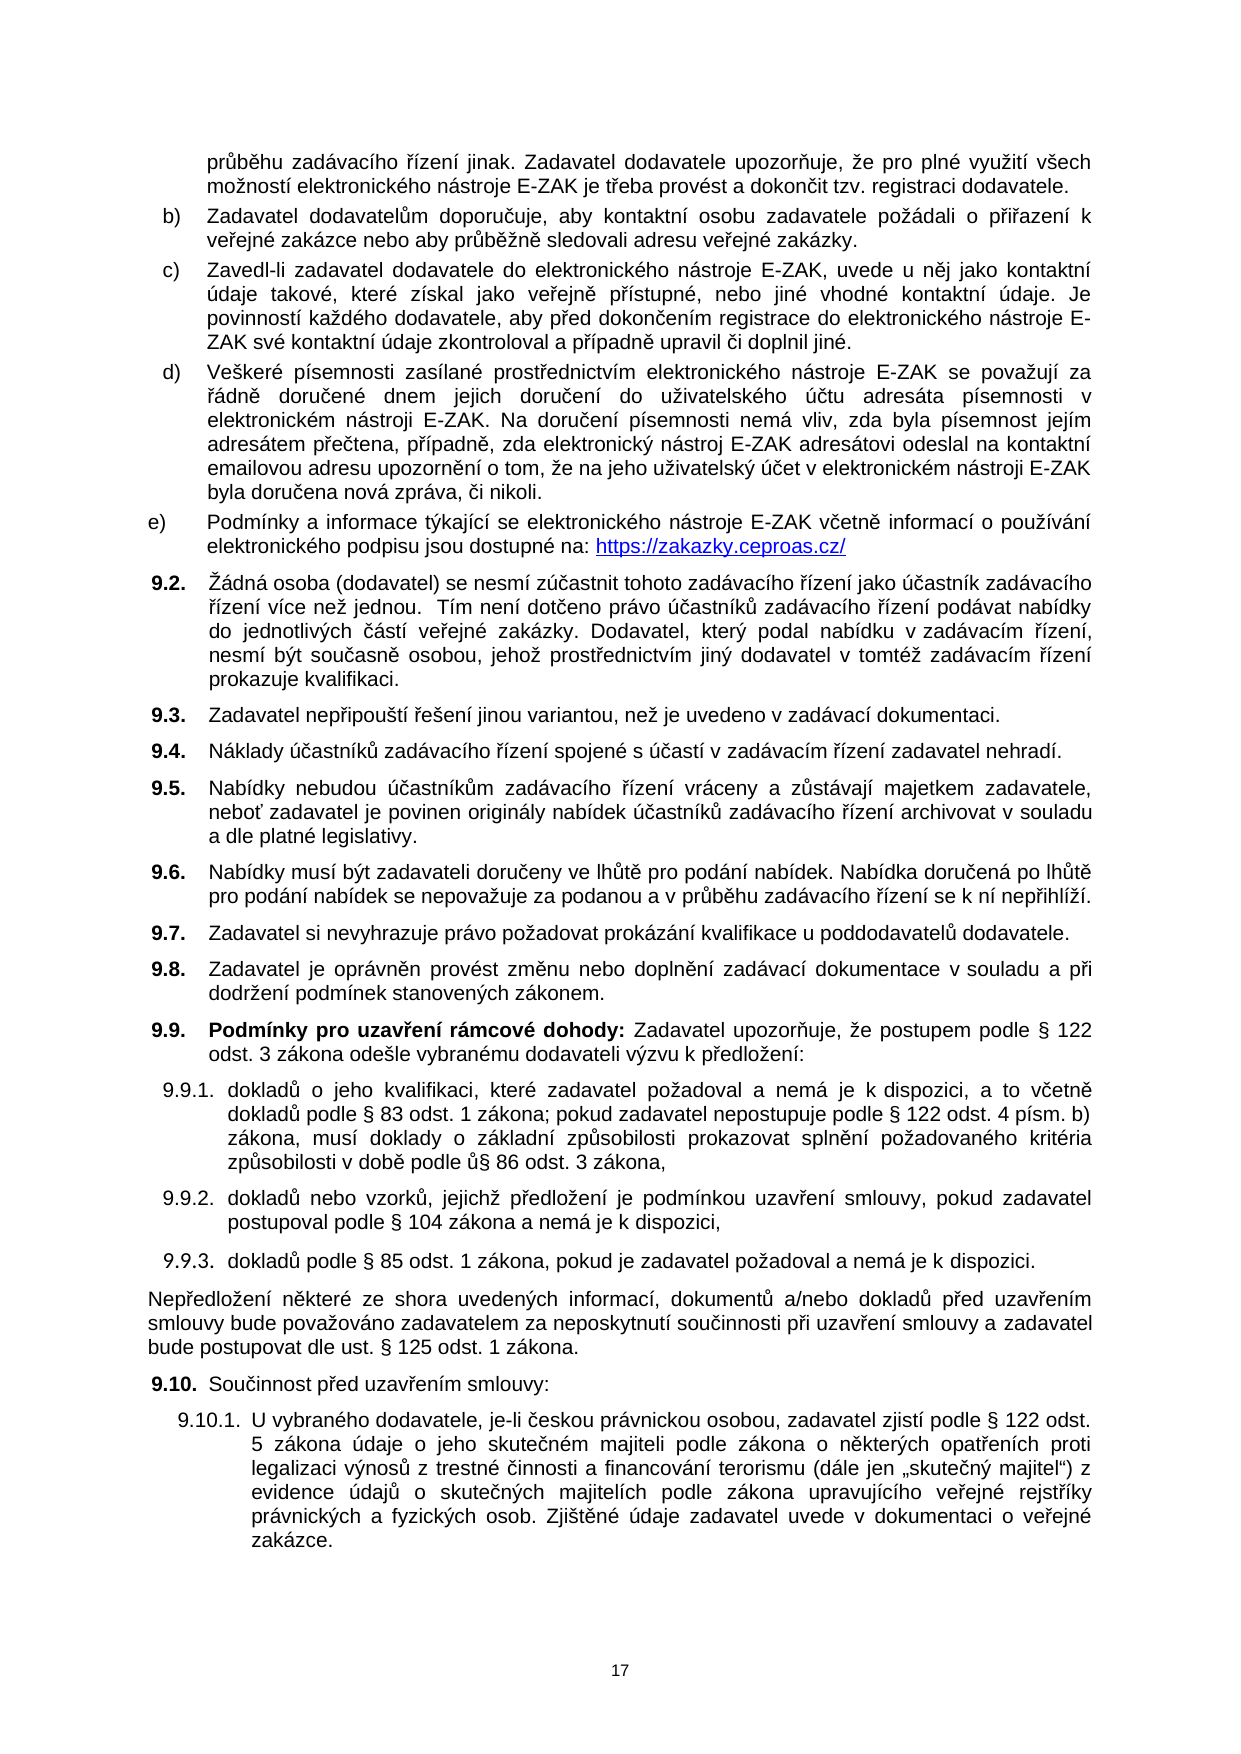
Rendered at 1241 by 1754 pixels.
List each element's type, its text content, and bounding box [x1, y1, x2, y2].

list Nepředložení některé ze shora uvedených informací, dokumentů a/nebo dokladů před uzavřením smlouvy bude považováno zadavatelem za neposkytnutí součinnosti při uzavření smlouvy a zadavatel bude postupovat dle ust. § 125 odst. 1 zákona. [148, 1287, 1093, 1359]
subtitle Nabídky musí být zadavateli doručeny ve lhůtě pro podání nabídek. Nabídka doručená po lhůtě pro podání nabídek se nepovažuje za podanou a v průběhu zadávacího řízení se k ní nepřihlíží. [151, 860, 1093, 908]
subtitle Zadavatel si nevyhrazuje právo požadovat prokázání kvalifikace u poddodavatelů dodavatele. [151, 921, 1093, 944]
list e) Podmínky a informace týkající se elektronického nástroje E-ZAK včetně informací o používání elektronického podpisu jsou dostupné na: https://zakazky.ceproas.cz/ [148, 510, 1093, 558]
subtitle dokladů o jeho kvalifikaci, které zadavatel požadoval a nemá je k dispozici, a to včetně dokladů podle § 83 odst. 1 zákona; pokud zadavatel nepostupuje podle § 122 odst. 4 písm. b) zákona, musí doklady o základní způsobilosti prokazovat splnění požadovaného kritéria způsobilosti v době podle ů§ 86 odst. 3 zákona, [162, 1078, 1093, 1174]
list U vybraného dodavatele, je-li českou právnickou osobou, zadavatel zjistí podle § 122 odst. 5 zákona údaje o jeho skutečném majiteli podle zákona o některých opatřeních proti legalizaci výnosů z trestné činnosti a financování terorismu (dále jen „skutečný majitel“) z evidence údajů o skutečných majitelích podle zákona upravujícího veřejné rejstříky právnických a fyzických osob. Zjištěné údaje zadavatel uvede v dokumentaci o veřejné zakázce. [177, 1408, 1093, 1552]
subtitle dokladů podle § 85 odst. 1 zákona, pokud je zadavatel požadoval a nemá je k dispozici. [162, 1247, 1093, 1275]
subtitle Součinnost před uzavřením smlouvy: [151, 1372, 1093, 1396]
list b) Zadavatel dodavatelům doporučuje, aby kontaktní osobu zadavatele požádali o přiřazení k veřejné zakázce nebo aby průběžně sledovali adresu veřejné zakázky. [162, 204, 1093, 252]
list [162, 150, 1093, 198]
list c) Zavedl-li zadavatel dodavatele do elektronického nástroje E-ZAK, uvede u něj jako kontaktní údaje takové, které získal jako veřejně přístupné, nebo jiné vhodné kontaktní údaje. Je povinností každého dodavatele, aby před dokončením registrace do elektronického nástroje E-ZAK své kontaktní údaje zkontroloval a případně upravil či doplnil jiné. [162, 258, 1093, 354]
subtitle Náklady účastníků zadávacího řízení spojené s účastí v zadávacím řízení zadavatel nehradí. [151, 739, 1093, 763]
list d) Veškeré písemnosti zasílané prostřednictvím elektronického nástroje E-ZAK se považují za řádně doručené dnem jejich doručení do uživatelského účtu adresáta písemnosti v elektronickém nástroji E-ZAK. Na doručení písemnosti nemá vliv, zda byla písemnost jejím adresátem přečtena, případně, zda elektronický nástroj E-ZAK adresátovi odeslal na kontaktní emailovou adresu upozornění o tom, že na jeho uživatelský účet v elektronickém nástroji E-ZAK byla doručena nová zpráva, či nikoli. [162, 360, 1093, 504]
subtitle Zadavatel je oprávněn provést změnu nebo doplnění zadávací dokumentace v souladu a při dodržení podmínek stanovených zákonem. [151, 957, 1093, 1005]
subtitle Žádná osoba (dodavatel) se nesmí zúčastnit tohoto zadávacího řízení jako účastník zadávacího řízení více než jednou. Tím není dotčeno právo účastníků zadávacího řízení podávat nabídky do jednotlivých částí veřejné zakázky. Dodavatel, který podal nabídku v zadávacím řízení, nesmí být současně osobou, jehož prostřednictvím jiný dodavatel v tomtéž zadávacím řízení prokazuje kvalifikaci. [151, 571, 1093, 690]
subtitle Zadavatel nepřipouští řešení jinou variantou, než je uvedeno v zadávací dokumentaci. [151, 703, 1093, 727]
subtitle Nabídky nebudou účastníkům zadávacího řízení vráceny a zůstávají majetkem zadavatele, neboť zadavatel je povinen originály nabídek účastníků zadávacího řízení archivovat v souladu a dle platné legislativy. [151, 776, 1093, 848]
subtitle Podmínky pro uzavření rámcové dohody: Zadavatel upozorňuje, že postupem podle § 122 odst. 3 zákona odešle vybranému dodavateli výzvu k předložení: [151, 1017, 1093, 1065]
subtitle dokladů nebo vzorků, jejichž předložení je podmínkou uzavření smlouvy, pokud zadavatel postupoval podle § 104 zákona a nemá je k dispozici, [162, 1186, 1093, 1234]
